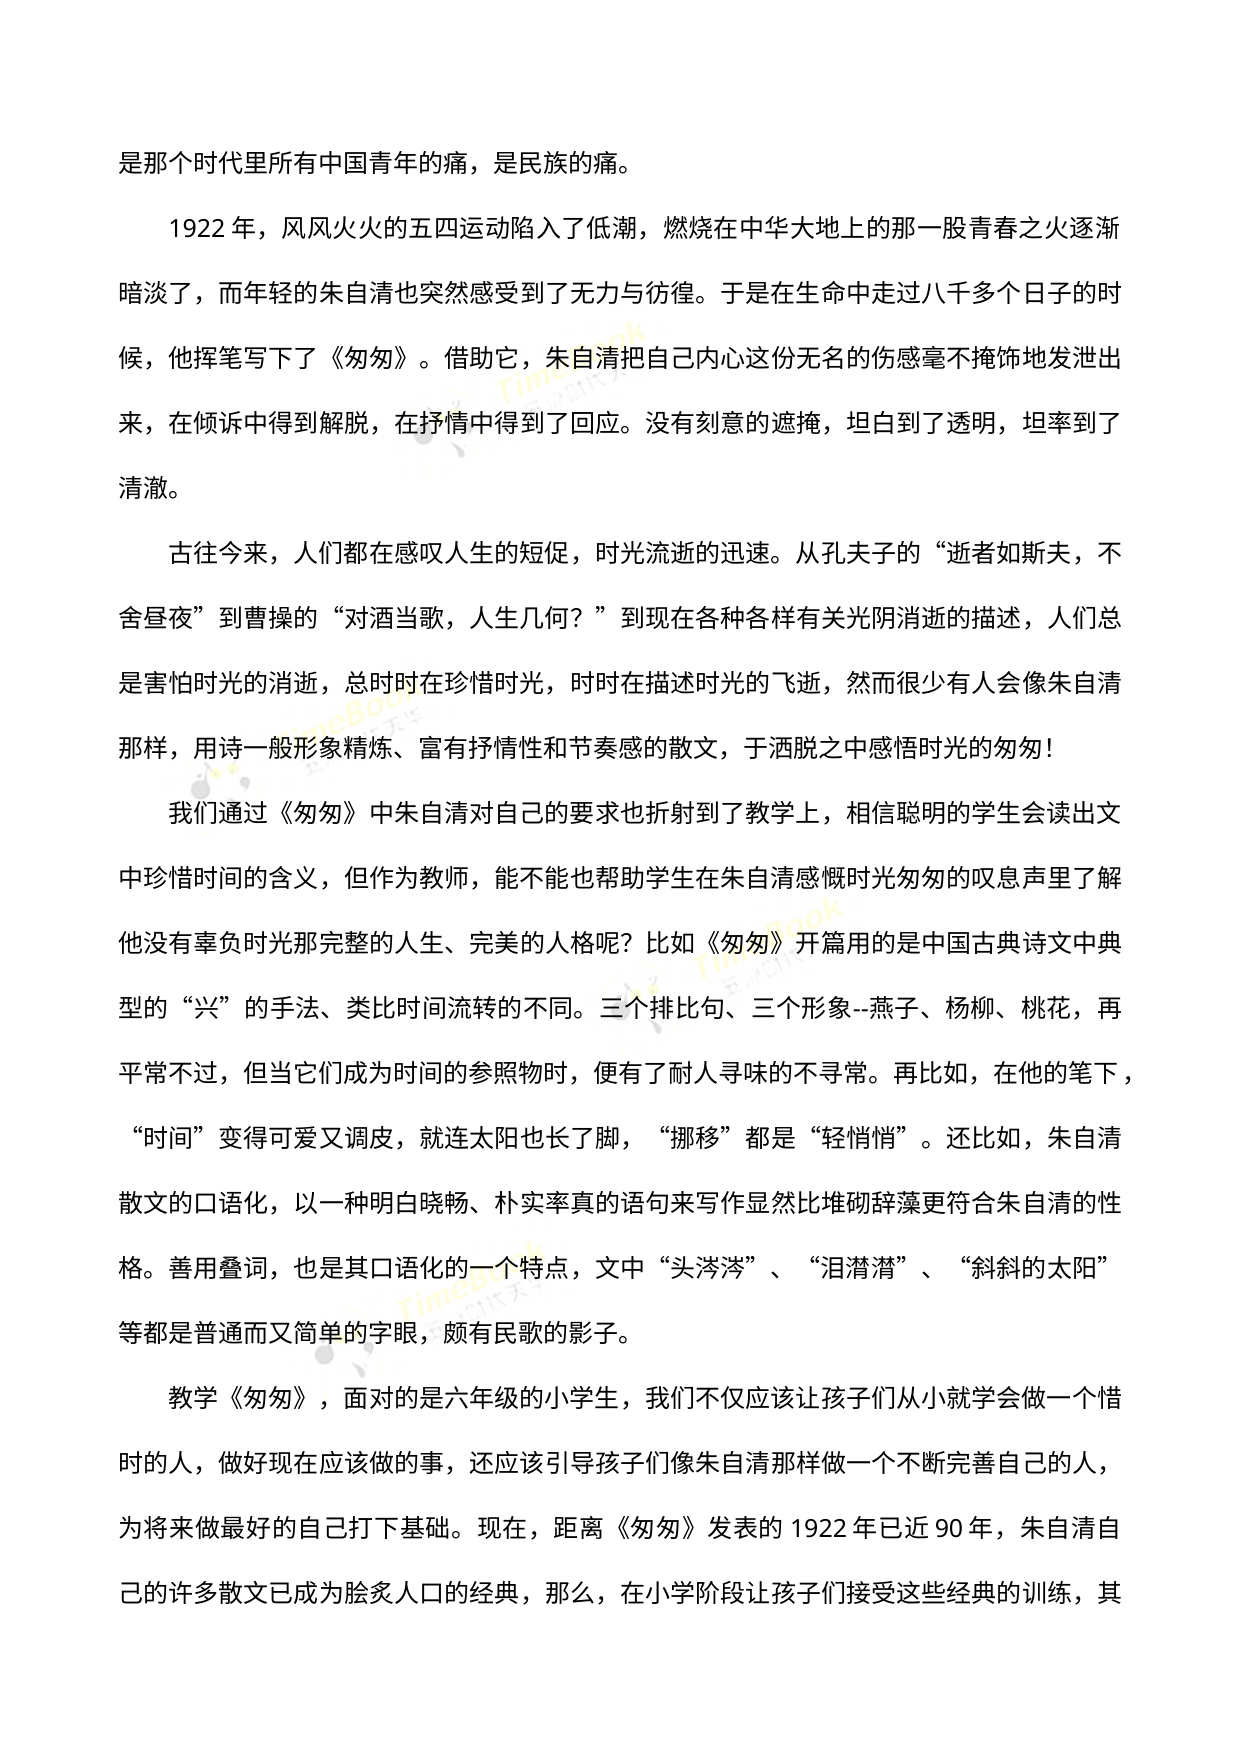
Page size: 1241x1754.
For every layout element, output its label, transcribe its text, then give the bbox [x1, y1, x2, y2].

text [118, 129, 1122, 194]
text 我们通过《匆匆》中朱自清对自己的要求也折射到了教学上，相信聪明的学生会读出文中珍惜时间的含义，但作为教师，能不能也帮助学生在朱自清感慨时光匆匆的叹息声里了解他没有辜负时光那完整的人生、完美的人格呢？比如《匆匆》开篇用的是中国古典诗文中典型的“兴”的手法、类比时间流转的不同。三个排比句、三个形象--燕子、杨柳、桃花，再平常不过，但当它们成为时间的参照物时，便有了耐人寻味的不寻常。再比如，在他的笔下，“时间”变得可爱又调皮，就连太阳也长了脚，“挪移”都是“轻悄悄”。还比如，朱自清散文的口语化，以一种明白晓畅、朴实率真的语句来写作显然比堆砌辞藻更符合朱自清的性格。善用叠词，也是其口语化的一个特点，文中“头涔涔”、“泪潸潸”、“斜斜的太阳”等都是普通而又简单的字眼，颇有民歌的影子。 [118, 779, 1122, 1364]
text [118, 1364, 1122, 1624]
text 古往今来，人们都在感叹人生的短促，时光流逝的迅速。从孔夫子的“逝者如斯夫，不舍昼夜”到曹操的“对酒当歌，人生几何？”到现在各种各样有关光阴消逝的描述，人们总是害怕时光的消逝，总时时在珍惜时光，时时在描述时光的飞逝，然而很少有人会像朱自清那样，用诗一般形象精炼、富有抒情性和节奏感的散文，于洒脱之中感悟时光的匆匆！ [118, 519, 1122, 779]
text 1922年，风风火火的五四运动陷入了低潮，燃烧在中华大地上的那一股青春之火逐渐暗淡了，而年轻的朱自清也突然感受到了无力与彷徨。于是在生命中走过八千多个日子的时候，他挥笔写下了《匆匆》。借助它，朱自清把自己内心这份无名的伤感毫不掩饰地发泄出来，在倾诉中得到解脱，在抒情中得到了回应。没有刻意的遮掩，坦白到了透明，坦率到了清澈。 [118, 194, 1122, 519]
